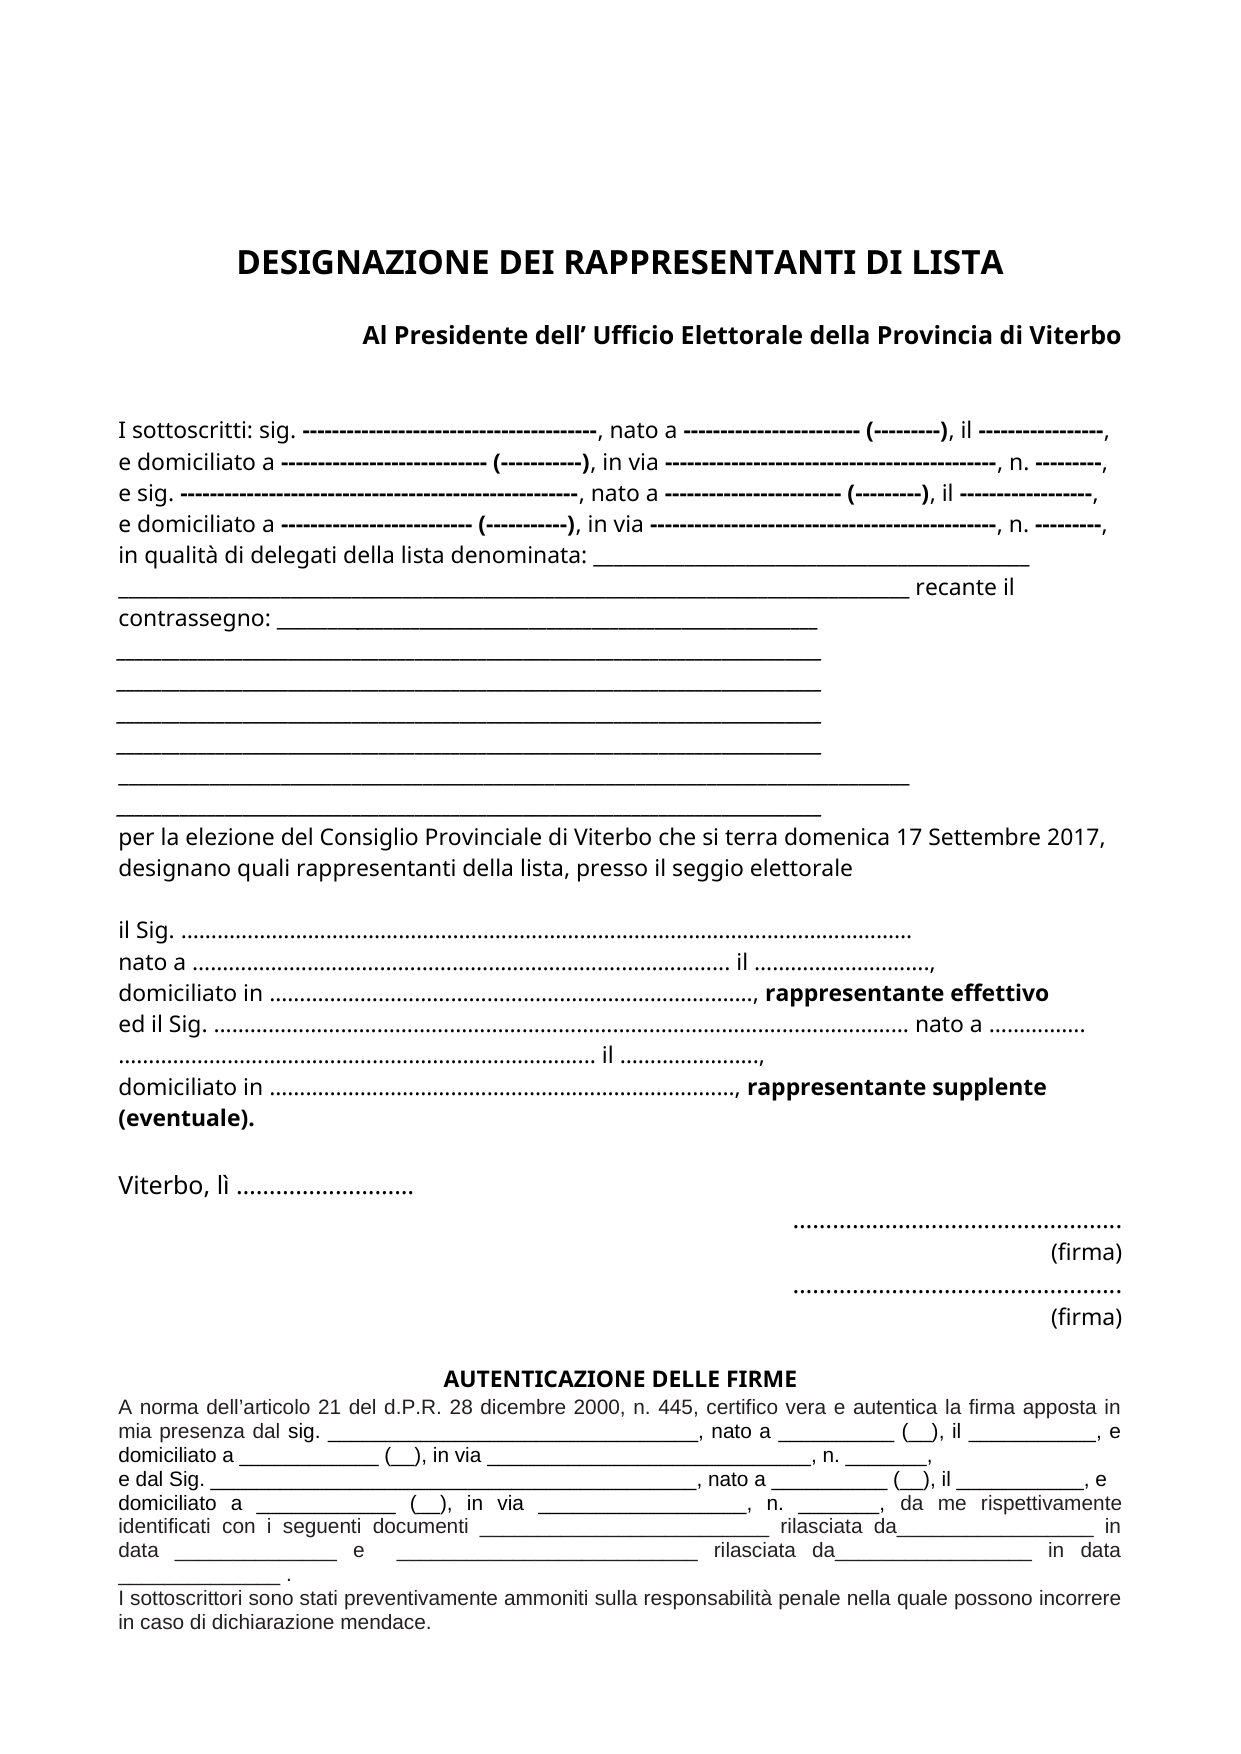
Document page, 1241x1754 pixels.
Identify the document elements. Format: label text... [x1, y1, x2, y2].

text e sig. ------------------------------------------------------, nato a ------------------------ (---------), il ------------------, [118, 477, 1122, 508]
text domiciliato in ………………………………………………………………..……, rappresentante effettivo [118, 977, 1122, 1008]
text il Sig. ………………………………………………………………………………………....……………… [118, 914, 1122, 946]
text ______________________________________________________________________________ [118, 664, 1122, 696]
text ______________________________________________________________________________ [118, 758, 1122, 789]
text A norma dell’articolo 21 del d.P.R. 28 dicembre 2000, n. 445, certifico vera e autentica la firma apposta in mia presenza dal sig. ________________________________, nato a __________ (__), il ___________, e domiciliato a ____________ (__), in via ____________________________, n. _______, [118, 1394, 1122, 1466]
text Al Presidente dell’ Ufficio Elettorale della Provincia di Viterbo [118, 318, 1122, 352]
text I sottoscrittori sono stati preventivamente ammoniti sulla responsabilità penale nella quale possono incorrere in caso di dichiarazione mendace. [118, 1586, 1122, 1634]
text I sottoscritti: sig. ----------------------------------------, nato a ------------------------ (---------), il -----------------, [118, 414, 1122, 446]
text in qualità di delegati della lista denominata: ___________________________________________ [118, 539, 1122, 571]
text ______________________________________________________________________________ [118, 789, 1122, 821]
text ______________________________________________________________________________ recante il contrassegno: ___________________________________________________________ [118, 571, 1122, 633]
text ………………………………………….. [118, 1267, 1122, 1301]
text ______________________________________________________________________________ [118, 727, 1122, 758]
text DESIGNAZIONE DEI RAPPRESENTANTI DI LISTA [118, 238, 1122, 284]
text Viterbo, lì ……………………… [118, 1167, 1122, 1201]
text nato a …………….……………………………………………….……………... il …………………….…., [118, 946, 1122, 977]
text ed il Sig. …………………………………………………………………………………....……………… nato a …………….…………………………………………………….……………... il ……………….…., [118, 1008, 1122, 1071]
text (eventuale). [118, 1102, 1122, 1133]
text domiciliato a ____________ (__), in via __________________, n. _______, da me rispettivamente identificati con i seguenti documenti _________________________ rilasciata da_________________ in data ______________ e __________________________ rilasciata da_________________ in data ______________ . [118, 1490, 1122, 1586]
text (firma) [118, 1235, 1122, 1267]
text AUTENTICAZIONE DELLE FIRME [118, 1363, 1122, 1394]
text e dal Sig. __________________________________________, nato a __________ (__), il ___________, e [118, 1466, 1122, 1490]
text domiciliato in ……………………………………………………………..……, rappresentante supplente [118, 1071, 1122, 1102]
text ______________________________________________________________________________ [118, 696, 1122, 727]
text per la elezione del Consiglio Provinciale di Viterbo che si terra domenica 17 Settembre 2017, designano quali rappresentanti della lista, presso il seggio elettorale [118, 821, 1122, 883]
text ………………………………………….. [118, 1201, 1122, 1235]
text e domiciliato a -------------------------- (-----------), in via -----------------------------------------------, n. ---------, [118, 508, 1122, 539]
text (firma) [118, 1301, 1122, 1332]
text ______________________________________________________________________________ [118, 633, 1122, 664]
text e domiciliato a ---------------------------- (-----------), in via ---------------------------------------------, n. ---------, [118, 446, 1122, 477]
